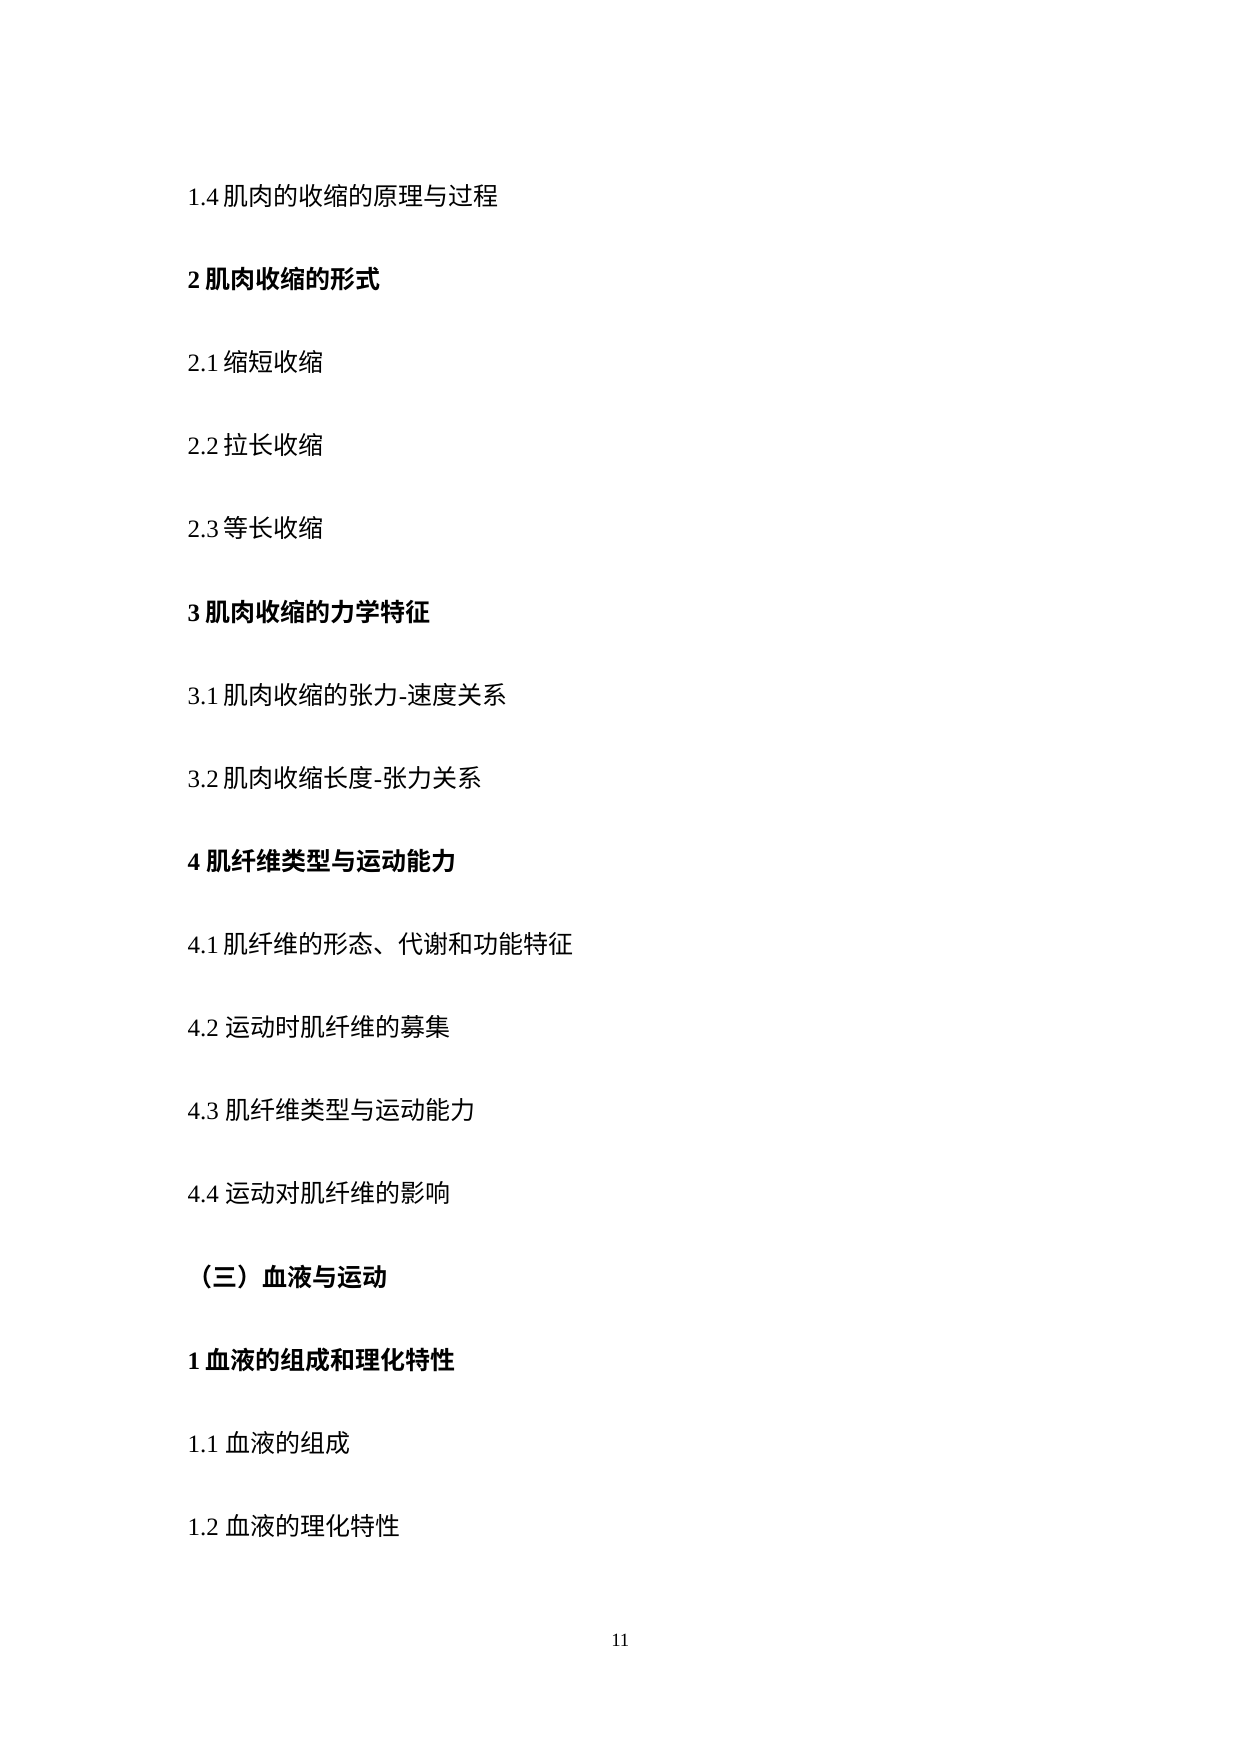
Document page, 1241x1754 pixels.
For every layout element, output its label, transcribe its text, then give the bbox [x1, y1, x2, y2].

text 4.2 运动时肌纤维的募集 [187, 993, 1053, 1058]
text 2.2拉长收缩 [187, 411, 1053, 476]
text 1血液的组成和理化特性 [187, 1326, 1053, 1391]
text 2.1缩短收缩 [187, 328, 1053, 393]
text 3肌肉收缩的力学特征 [187, 578, 1053, 643]
text 2肌肉收缩的形式 [187, 245, 1053, 310]
text 4.4 运动对肌纤维的影响 [187, 1159, 1053, 1224]
text 3.2肌肉收缩长度-张力关系 [187, 744, 1053, 809]
text 1.4肌肉的收缩的原理与过程 [187, 162, 1053, 227]
text （三）血液与运动 [187, 1243, 1053, 1308]
text 4.3 肌纤维类型与运动能力 [187, 1076, 1053, 1141]
text 4 肌纤维类型与运动能力 [187, 827, 1053, 892]
text 2.3等长收缩 [187, 494, 1053, 559]
text 1.1 血液的组成 [187, 1409, 1053, 1474]
text 3.1肌肉收缩的张力-速度关系 [187, 661, 1053, 726]
text 4.1肌纤维的形态、代谢和功能特征 [187, 910, 1053, 975]
text 1.2 血液的理化特性 [187, 1492, 1053, 1557]
